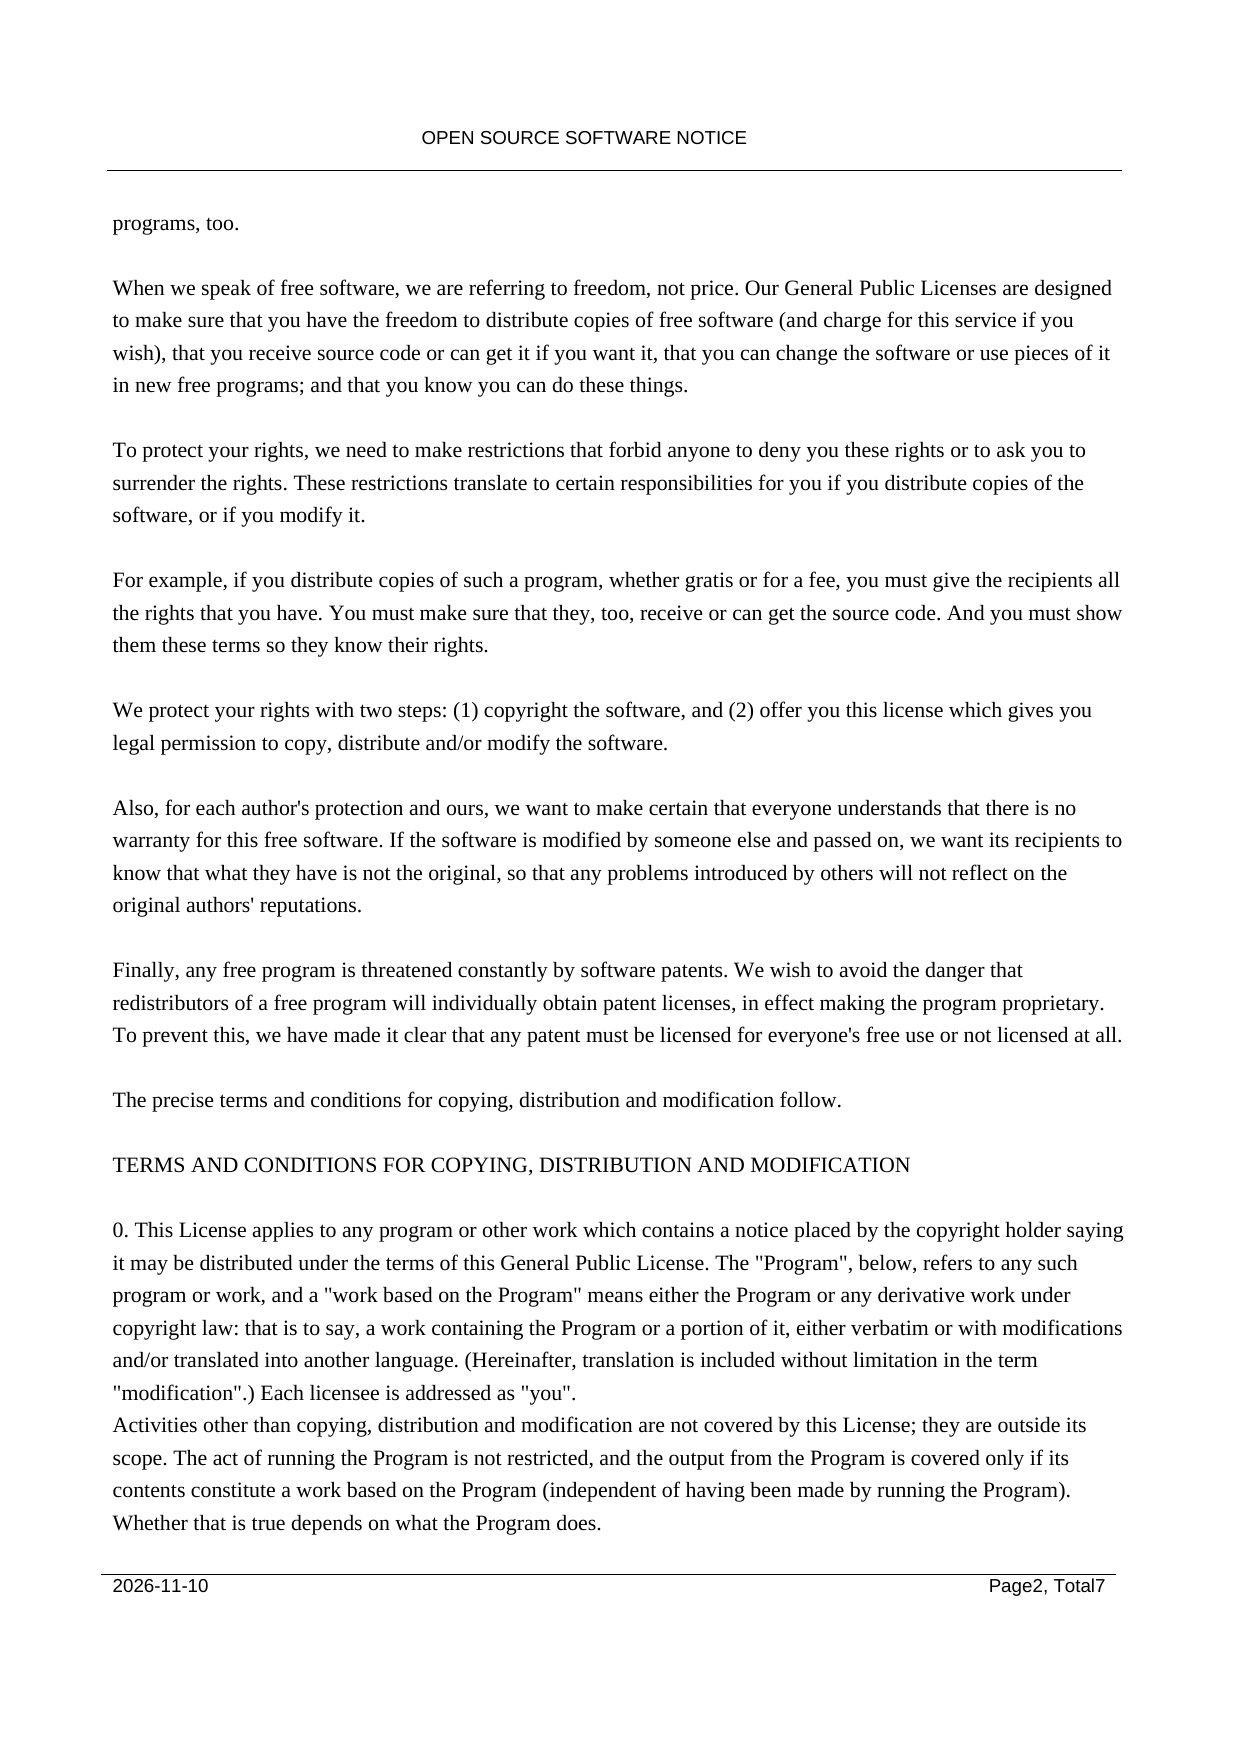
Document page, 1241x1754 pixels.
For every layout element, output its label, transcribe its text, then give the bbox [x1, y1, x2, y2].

text TERMS AND CONDITIONS FOR COPYING, DISTRIBUTION AND MODIFICATION [112, 1149, 1128, 1181]
text We protect your rights with two steps: (1) copyright the software, and (2) offer you this license which gives you legal permission to copy, distribute and/or modify the software. [112, 694, 1128, 759]
text Also, for each author's protection and ours, we want to make certain that everyone understands that there is no warranty for this free software. If the software is modified by someone else and passed on, we want its recipients to know that what they have is not the original, so that any problems introduced by others will not reflect on the original authors' reputations. [112, 791, 1128, 921]
text Activities other than copying, distribution and modification are not covered by this License; they are outside its scope. The act of running the Program is not restricted, and the output from the Program is covered only if its contents constitute a work based on the Program (independent of having been made by running the Program). Whether that is true depends on what the Program does. [112, 1409, 1128, 1539]
text 0. This License applies to any program or other work which contains a notice placed by the copyright holder saying it may be distributed under the terms of this General Public License. The "Program", below, refers to any such program or work, and a "work based on the Program" means either the Program or any derivative work under copyright law: that is to say, a work containing the Program or a portion of it, either verbatim or with modifications and/or translated into another language. (Hereinafter, translation is included without limitation in the term "modification".) Each licensee is addressed as "you". [112, 1214, 1128, 1409]
text The precise terms and conditions for copying, distribution and modification follow. [112, 1084, 1128, 1116]
text For example, if you distribute copies of such a program, whether gratis or for a fee, you must give the recipients all the rights that you have. You must make sure that they, too, receive or can get the source code. And you must show them these terms so they know their rights. [112, 564, 1128, 661]
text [112, 206, 1128, 239]
text To protect your rights, we need to make restrictions that forbid anyone to deny you these rights or to ask you to surrender the rights. These restrictions translate to certain responsibilities for you if you distribute copies of the software, or if you modify it. [112, 434, 1128, 531]
text When we speak of free software, we are referring to freedom, not price. Our General Public Licenses are designed to make sure that you have the freedom to distribute copies of free software (and charge for this service if you wish), that you receive source code or can get it if you want it, that you can change the software or use pieces of it in new free programs; and that you know you can do these things. [112, 271, 1128, 401]
text Finally, any free program is threatened constantly by software patents. We wish to avoid the danger that redistributors of a free program will individually obtain patent licenses, in effect making the program proprietary. To prevent this, we have made it clear that any patent must be licensed for everyone's free use or not licensed at all. [112, 954, 1128, 1051]
